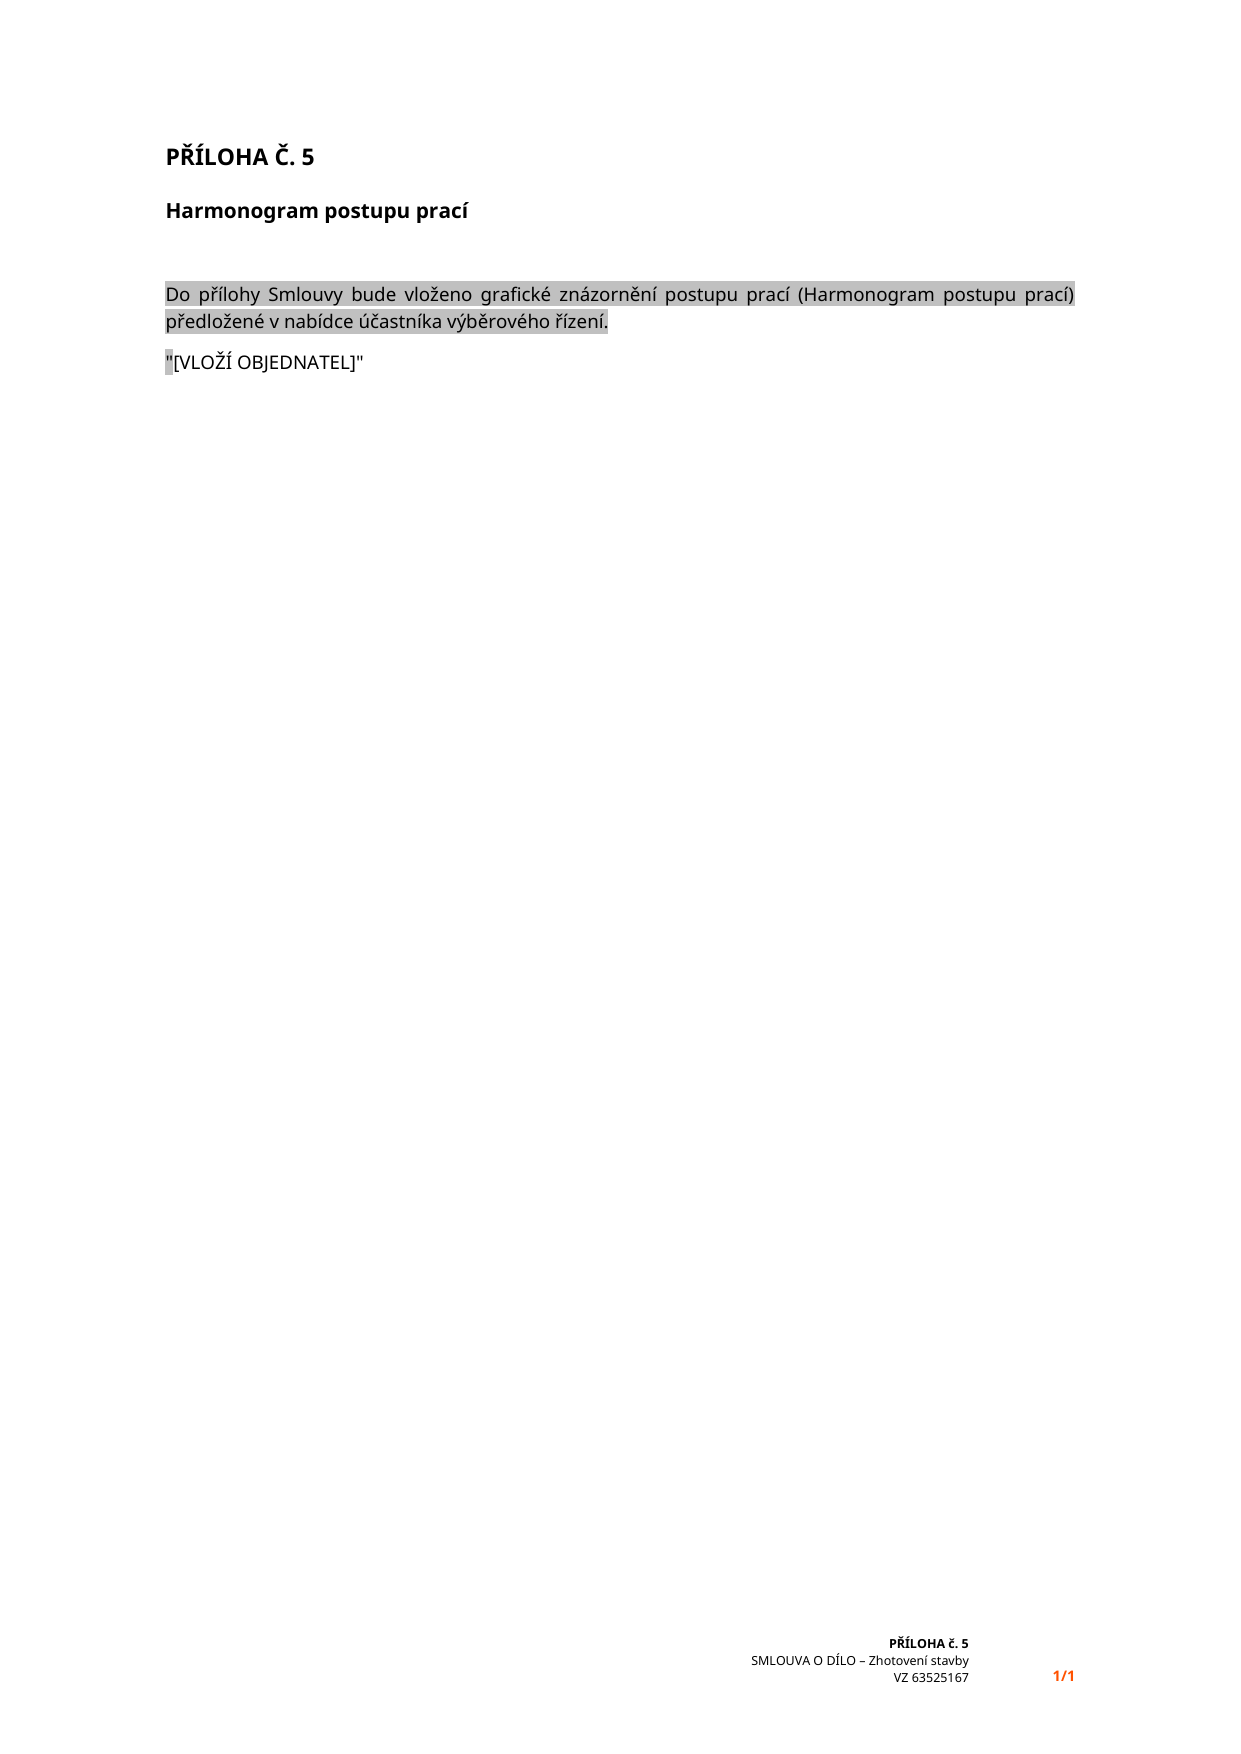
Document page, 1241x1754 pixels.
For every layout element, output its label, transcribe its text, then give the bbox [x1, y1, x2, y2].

text Příloha č. 5 [165, 141, 1075, 173]
text Harmonogram postupu prací [165, 197, 1075, 225]
text Do přílohy Smlouvy bude vloženo grafické znázornění postupu prací (Harmonogram postupu prací) předložené v nabídce účastníka výběrového řízení. [165, 306, 1075, 334]
